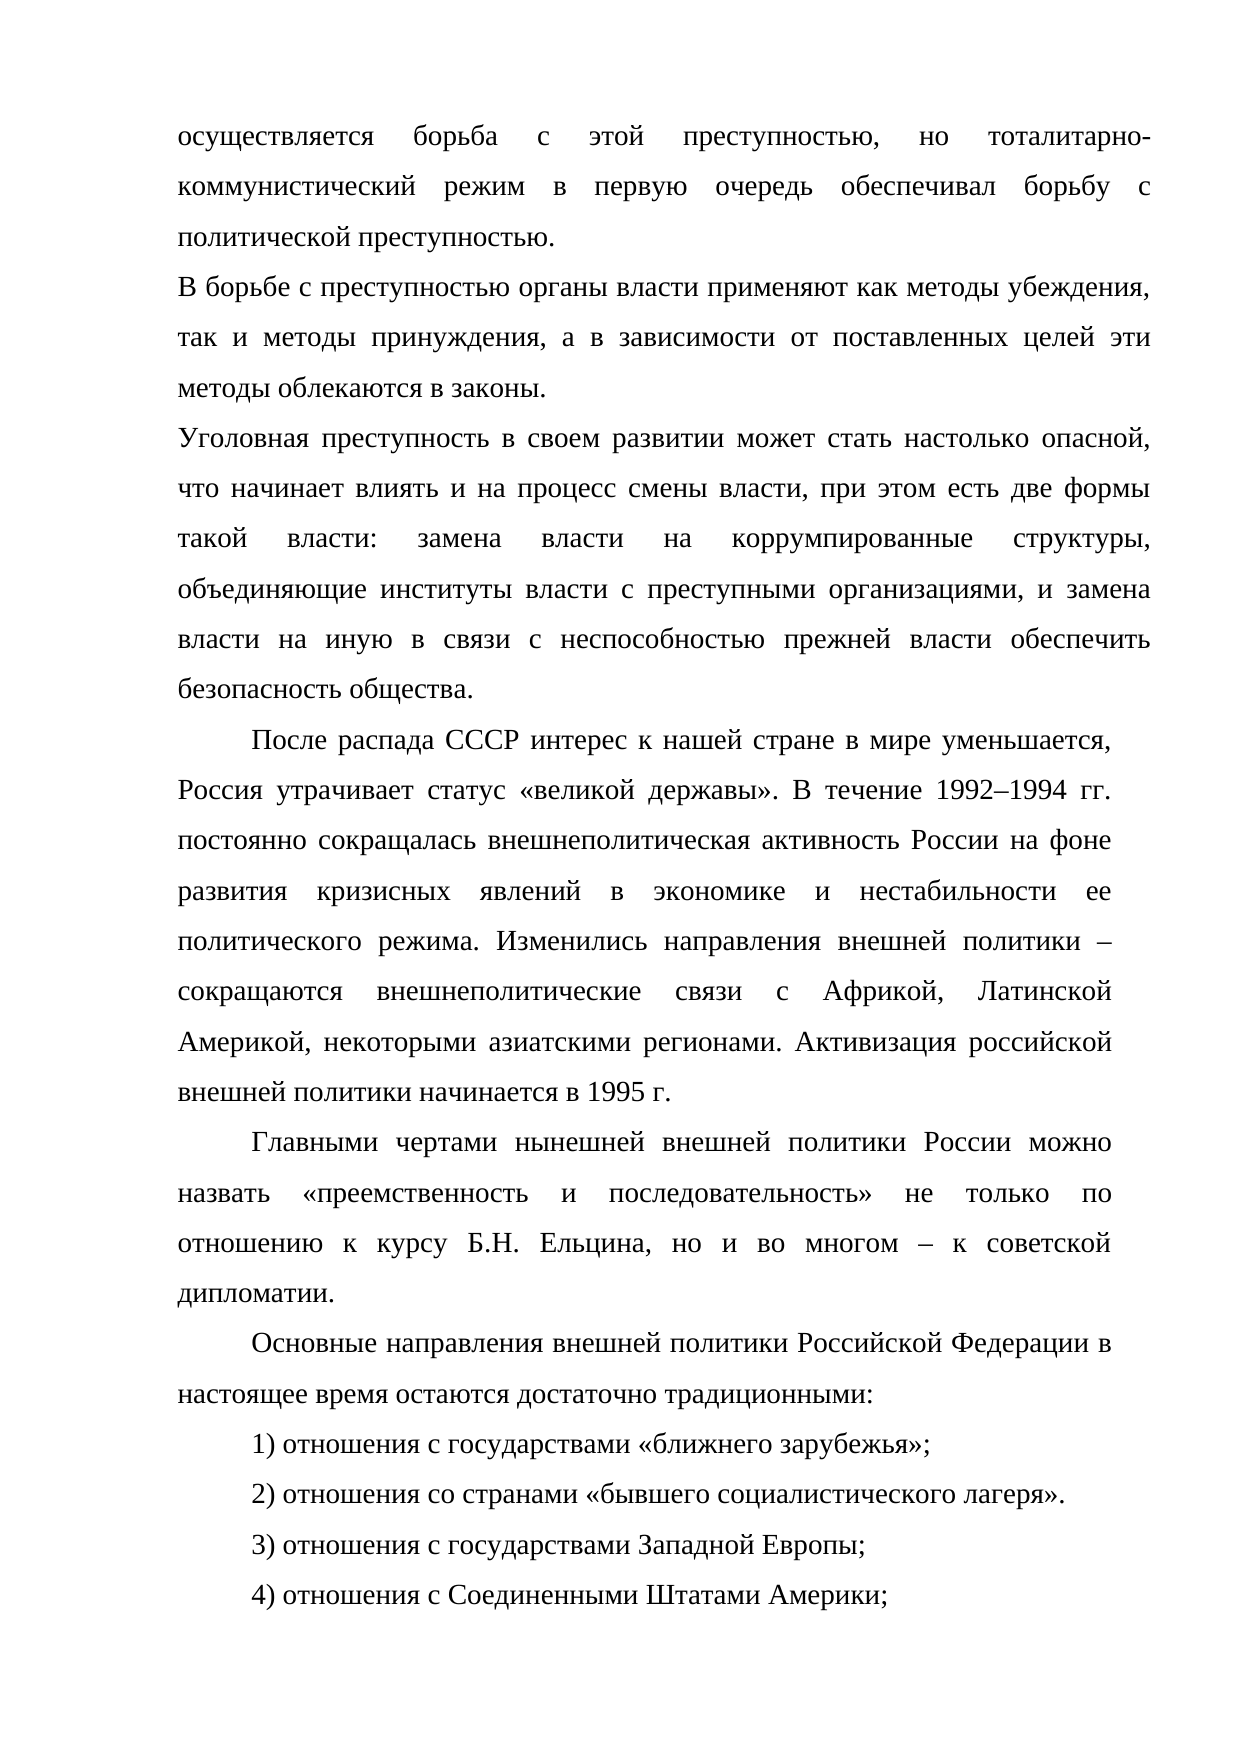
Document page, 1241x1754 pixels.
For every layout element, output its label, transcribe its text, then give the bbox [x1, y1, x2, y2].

text 4) отношения с Соединенными Штатами Америки; [177, 1577, 1113, 1611]
text 1) отношения с государствами «ближнего зарубежья»; [177, 1426, 1113, 1460]
text 3) отношения с государствами Западной Европы; [177, 1527, 1113, 1560]
text В борьбе с преступностью органы власти применяют как методы убеждения, так и методы принуждения, а в зависимости от поставленных целей эти методы облекаются в законы. [177, 269, 1152, 403]
text Главными чертами нынешней внешней политики России можно назвать «преемственность и последовательность» не только по отношению к курсу Б.Н. Ельцина, но и во многом – к советской дипломатии. [177, 1124, 1113, 1309]
text Основные направления внешней политики Российской Федерации в настоящее время остаются достаточно традиционными: [177, 1326, 1113, 1409]
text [177, 118, 1152, 252]
text После распада СССР интерес к нашей стране в мире уменьшается, Россия утрачивает статус «великой державы». В течение 1992–1994 гг. постоянно сокращалась внешнеполитическая активность России на фоне развития кризисных явлений в экономике и нестабильности ее политического режима. Изменились направления внешней политики – сокращаются внешнеполитические связи с Африкой, Латинской Америкой, некоторыми азиатскими регионами. Активизация российской внешней политики начинается в 1995 г. [177, 722, 1113, 1108]
text 2) отношения со странами «бывшего социалистического лагеря». [177, 1477, 1113, 1510]
text Уголовная преступность в своем развитии может стать настолько опасной, что начинает влиять и на процесс смены власти, при этом есть две формы такой власти: замена власти на коррумпированные структуры, объединяющие институты власти с преступными организациями, и замена власти на иную в связи с неспособностью прежней власти обеспечить безопасность общества. [177, 420, 1152, 705]
